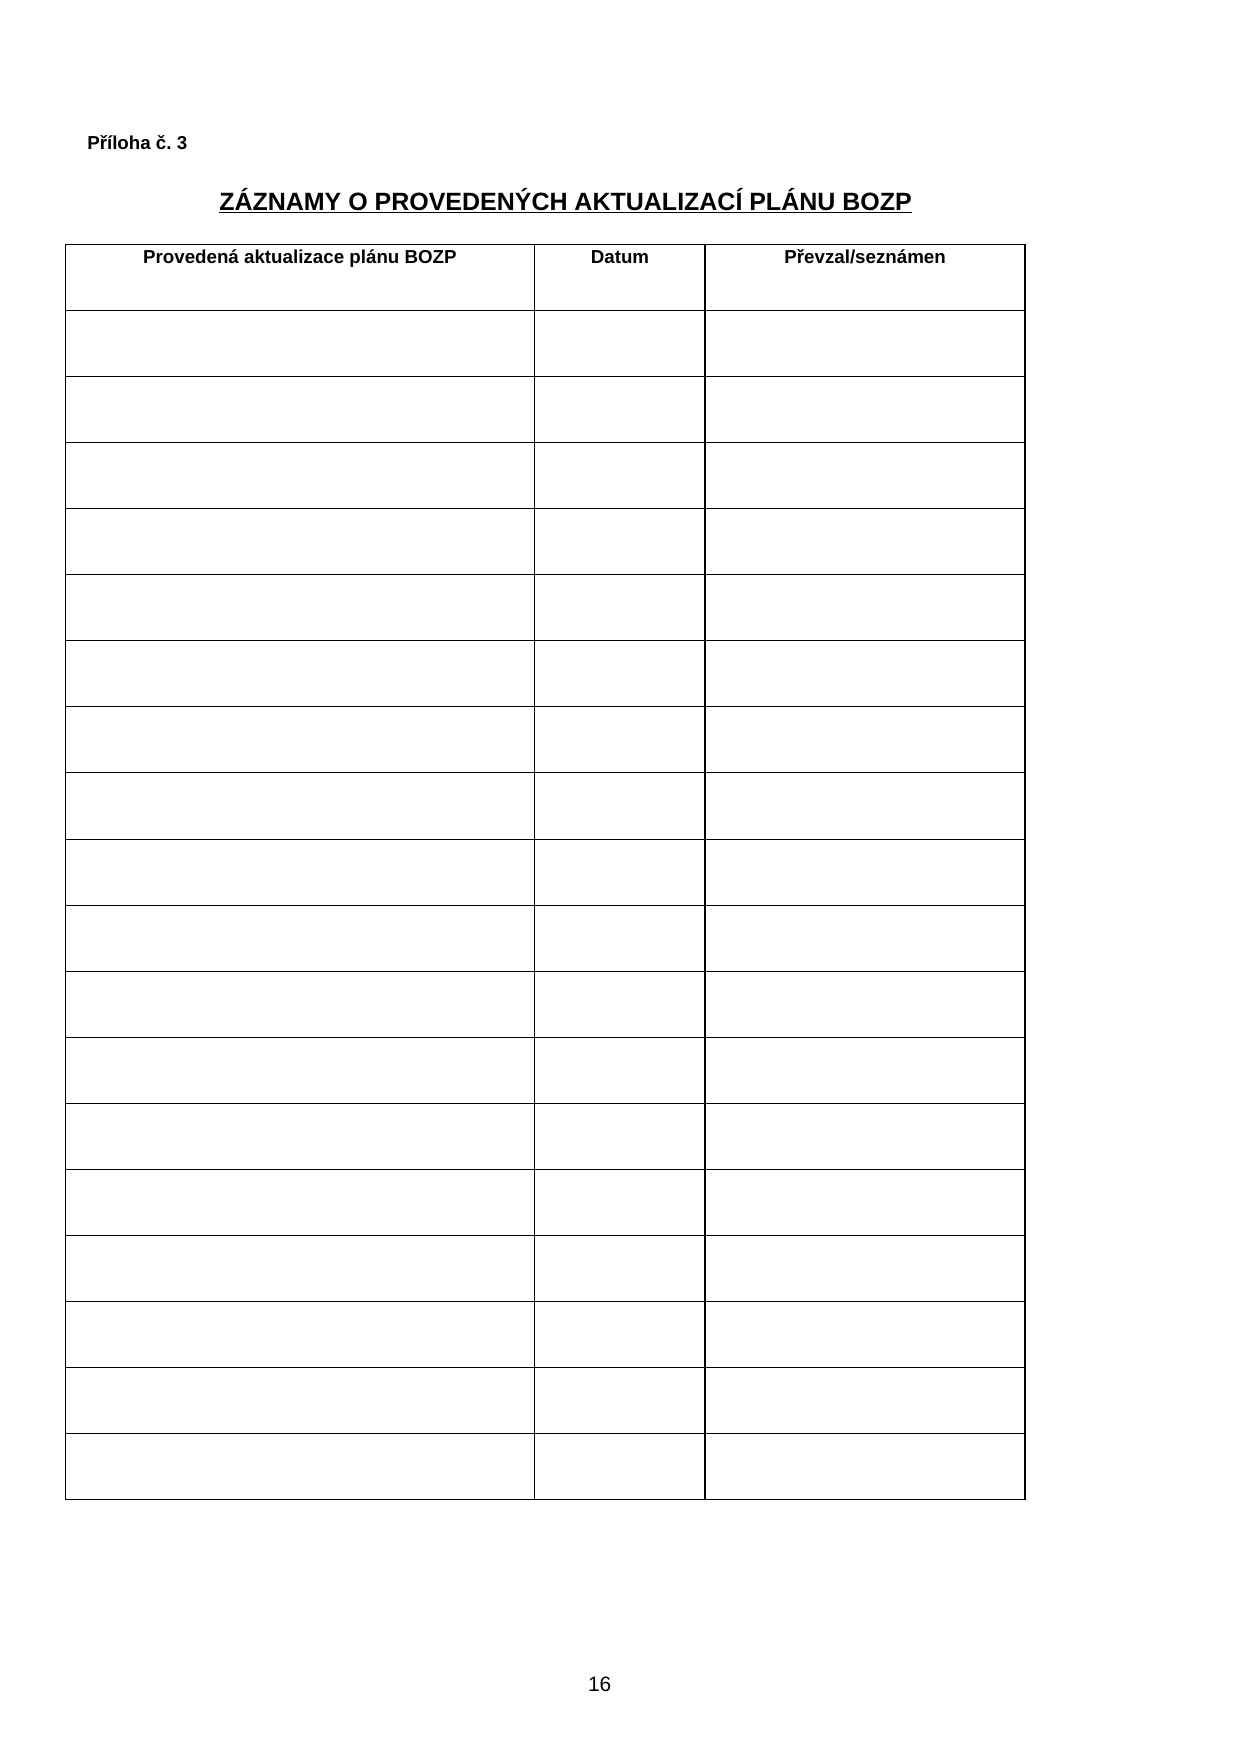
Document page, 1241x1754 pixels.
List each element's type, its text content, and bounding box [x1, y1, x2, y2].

table_cell [535, 840, 704, 904]
table_cell [535, 773, 704, 838]
table_cell [66, 377, 534, 442]
table_cell [66, 443, 534, 508]
table_cell [535, 443, 704, 508]
table_cell [66, 1368, 534, 1433]
table_cell [535, 1368, 704, 1433]
table_header Datum [535, 245, 704, 310]
table_header Provedená aktualizace plánu BOZP [66, 245, 534, 310]
table_cell [706, 840, 1024, 904]
table_cell [535, 1038, 704, 1103]
table_cell [66, 1236, 534, 1301]
table_cell [535, 1302, 704, 1367]
table_cell [535, 972, 704, 1037]
table_cell [706, 377, 1024, 442]
table_cell [535, 1104, 704, 1169]
table_cell [66, 509, 534, 574]
table_cell [535, 641, 704, 706]
table_cell [706, 972, 1024, 1037]
table_cell [706, 1434, 1024, 1499]
table_cell [706, 1038, 1024, 1103]
table_cell [706, 443, 1024, 508]
text Příloha č. 3 [87, 132, 1112, 153]
table_cell [535, 377, 704, 442]
table_cell [706, 575, 1024, 640]
table_cell [66, 1104, 534, 1169]
table_cell [535, 575, 704, 640]
table_cell [535, 1434, 704, 1499]
table_cell [706, 1302, 1024, 1367]
table_cell [66, 641, 534, 706]
table_cell [535, 1236, 704, 1301]
table_cell [535, 707, 704, 772]
table_cell [66, 773, 534, 838]
table_cell [66, 1434, 534, 1499]
table_cell [535, 906, 704, 971]
table_cell [66, 840, 534, 904]
table_cell [66, 906, 534, 971]
table_cell [66, 1170, 534, 1235]
table_cell [706, 1368, 1024, 1433]
table_cell [66, 311, 534, 376]
table_cell [706, 641, 1024, 706]
table_cell [706, 311, 1024, 376]
table_cell [66, 1038, 534, 1103]
table_cell [706, 773, 1024, 838]
text ZÁZNAMY O PROVEDENÝCH AKTUALIZACÍ PLÁNU BOZP [89, 187, 1043, 216]
table_cell [66, 972, 534, 1037]
table_cell [66, 575, 534, 640]
table_cell [706, 1170, 1024, 1235]
table_cell [706, 906, 1024, 971]
table_cell [535, 509, 704, 574]
table_cell [706, 1104, 1024, 1169]
table_cell [66, 1302, 534, 1367]
table_header Převzal/seznámen [706, 245, 1024, 310]
table_cell [706, 1236, 1024, 1301]
table_cell [535, 311, 704, 376]
table_cell [535, 1170, 704, 1235]
table_cell [66, 707, 534, 772]
table_cell [706, 707, 1024, 772]
table_cell [706, 509, 1024, 574]
